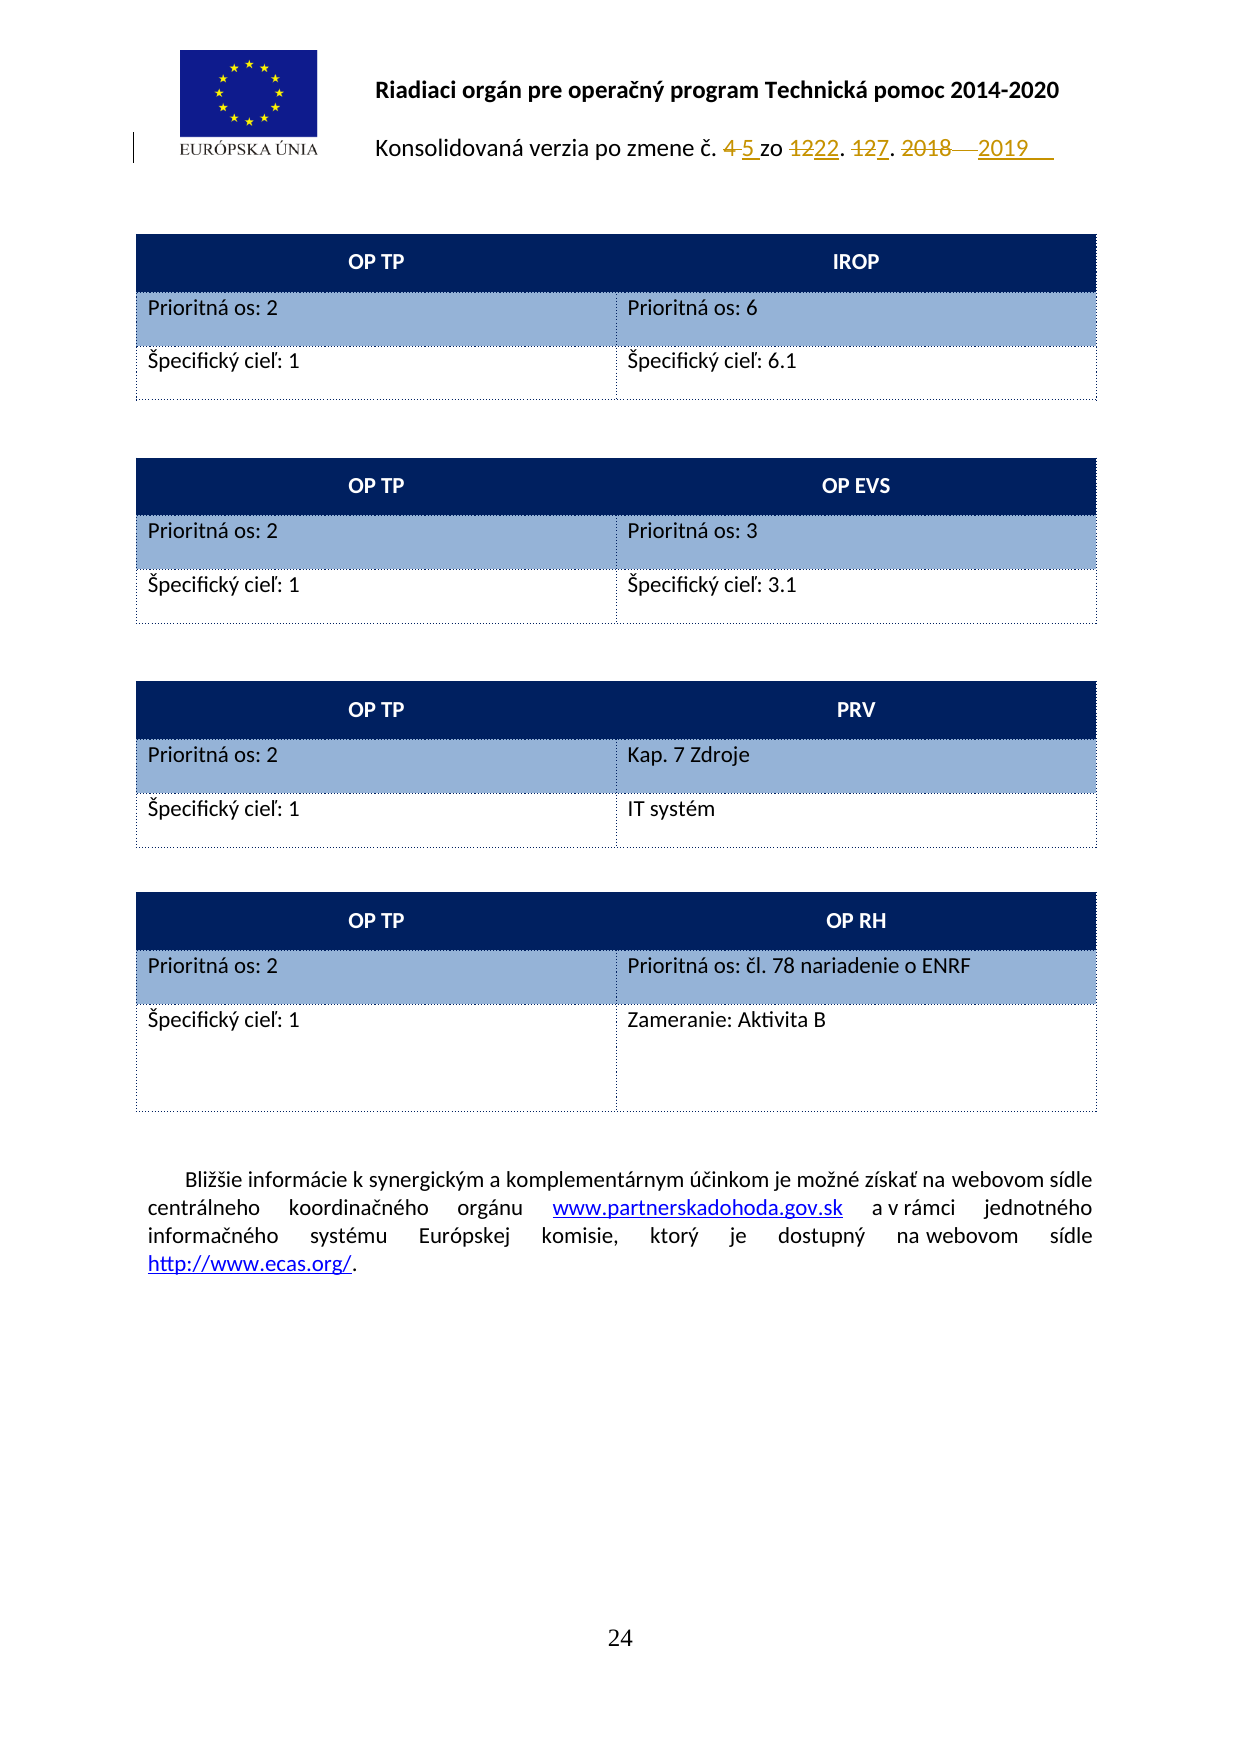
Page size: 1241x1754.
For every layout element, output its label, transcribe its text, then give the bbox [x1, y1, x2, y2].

table_cell Špecifický cieľ: 1 [136, 793, 616, 847]
table_header OP TP [136, 892, 616, 950]
table_cell Špecifický cieľ: 6.1 [616, 346, 1096, 399]
table_cell Prioritná os: 2 [136, 292, 616, 346]
table_cell Prioritná os: 2 [136, 515, 616, 569]
table_header IROP [616, 234, 1096, 292]
table_cell Prioritná os: 2 [136, 950, 616, 1004]
text Bližšie informácie k synergickým a komplementárnym účinkom je možné získať na webovom sídle centrálneho koordinačného orgánu www.partnerskadohoda.gov.sk a v rámci jednotného informačného systému Európskej komisie, ktorý je dostupný na webovom sídle http://www.ecas.org/. [148, 1165, 1093, 1277]
table_cell Prioritná os: 3 [616, 515, 1096, 569]
table_header PRV [616, 681, 1096, 739]
table_cell Špecifický cieľ: 1 [136, 346, 616, 399]
table_cell Špecifický cieľ: 1 [136, 569, 616, 623]
table_header OP EVS [616, 458, 1096, 515]
table_cell Špecifický cieľ: 1 [136, 1004, 616, 1111]
table_header OP TP [136, 458, 616, 515]
table_cell Prioritná os: 2 [136, 739, 616, 793]
table_header OP TP [136, 234, 616, 292]
table_header OP TP [136, 681, 616, 739]
table_cell IT systém [616, 793, 1096, 847]
picture [179, 50, 318, 155]
table_cell Prioritná os: čl. 78 nariadenie o ENRF [616, 950, 1096, 1004]
table_cell Špecifický cieľ: 3.1 [616, 569, 1096, 623]
table_cell Zameranie: Aktivita B [616, 1004, 1096, 1111]
table_cell Prioritná os: 6 [616, 292, 1096, 346]
table_cell Kap. 7 Zdroje [616, 739, 1096, 793]
table_header OP RH [616, 892, 1096, 950]
